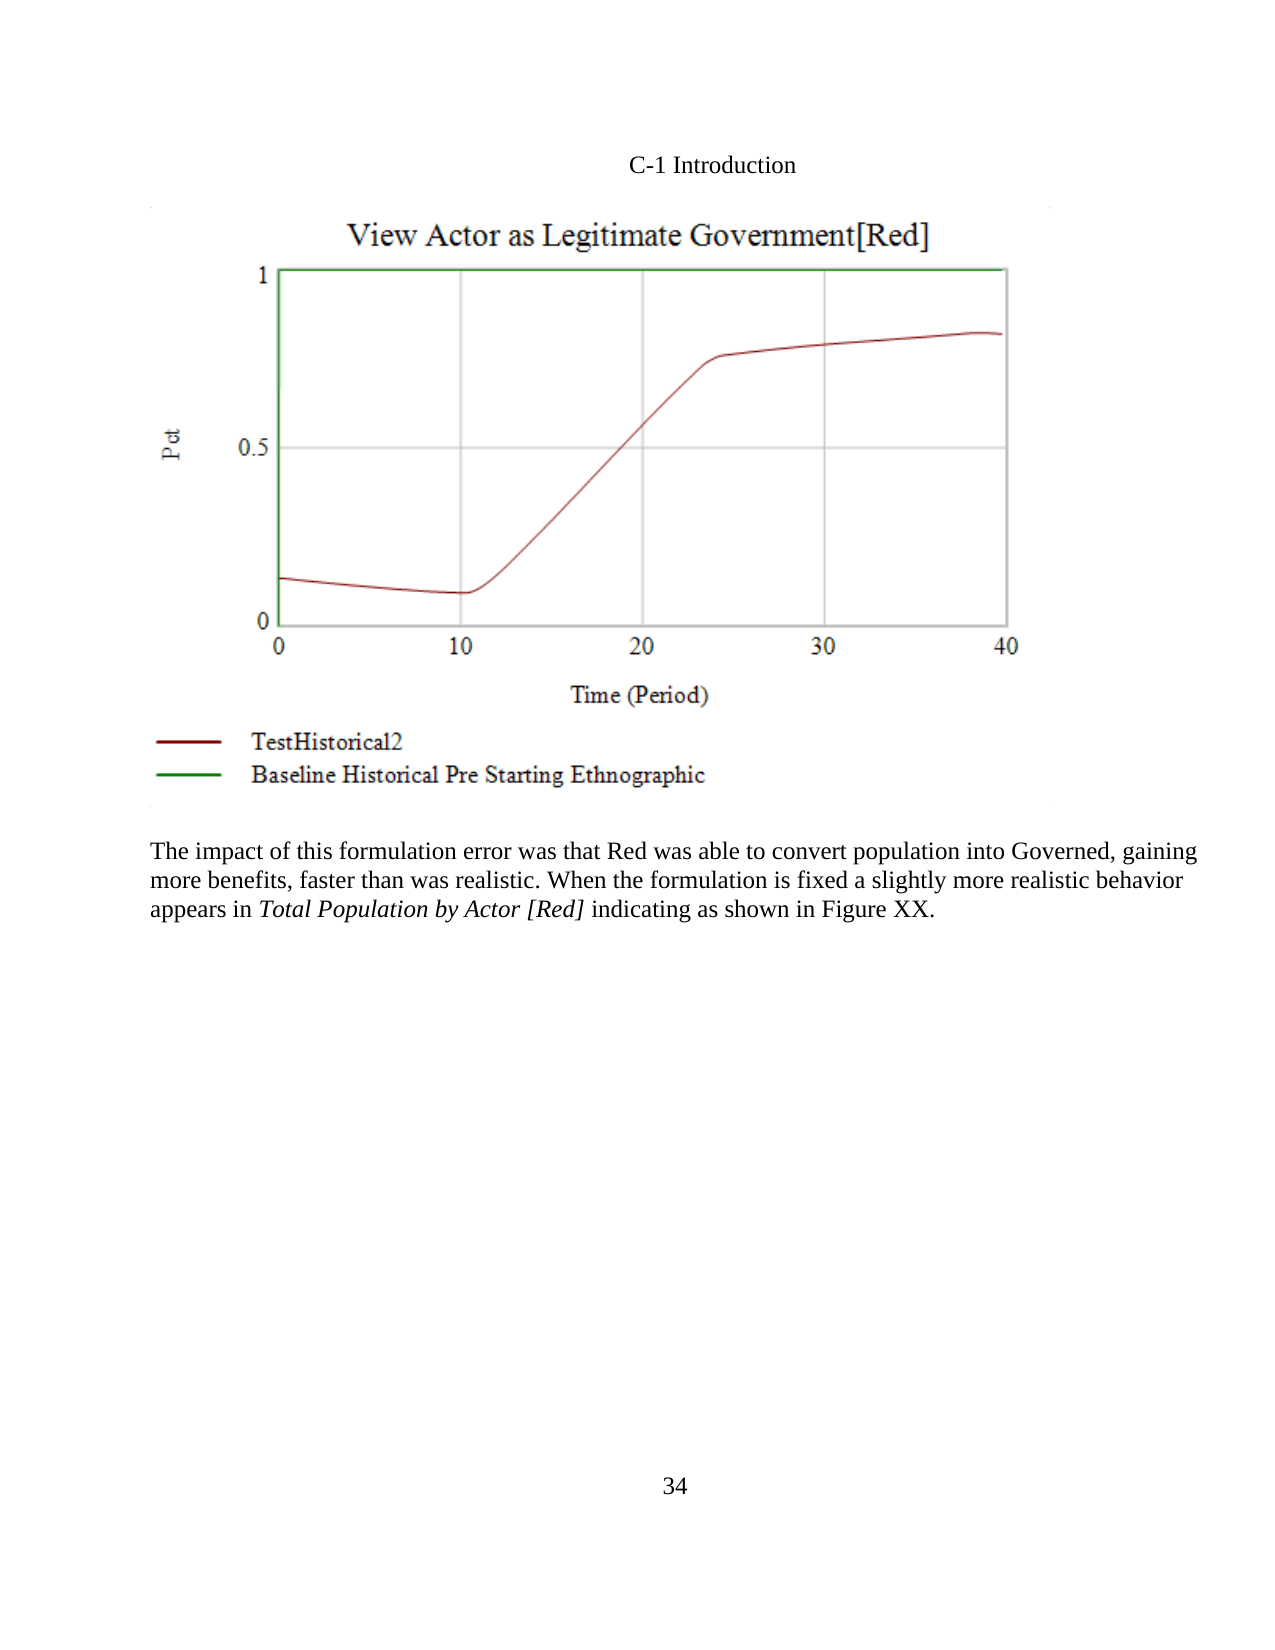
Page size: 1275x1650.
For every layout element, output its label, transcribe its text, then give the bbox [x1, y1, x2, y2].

picture [150, 207, 1050, 808]
text The impact of this formulation error was that Red was able to convert population into Governed, gaining more benefits, faster than was realistic. When the formulation is fixed a slightly more realistic behavior appears in Total Population by Actor [Red] indicating as shown in Figure XX. [150, 836, 1200, 922]
